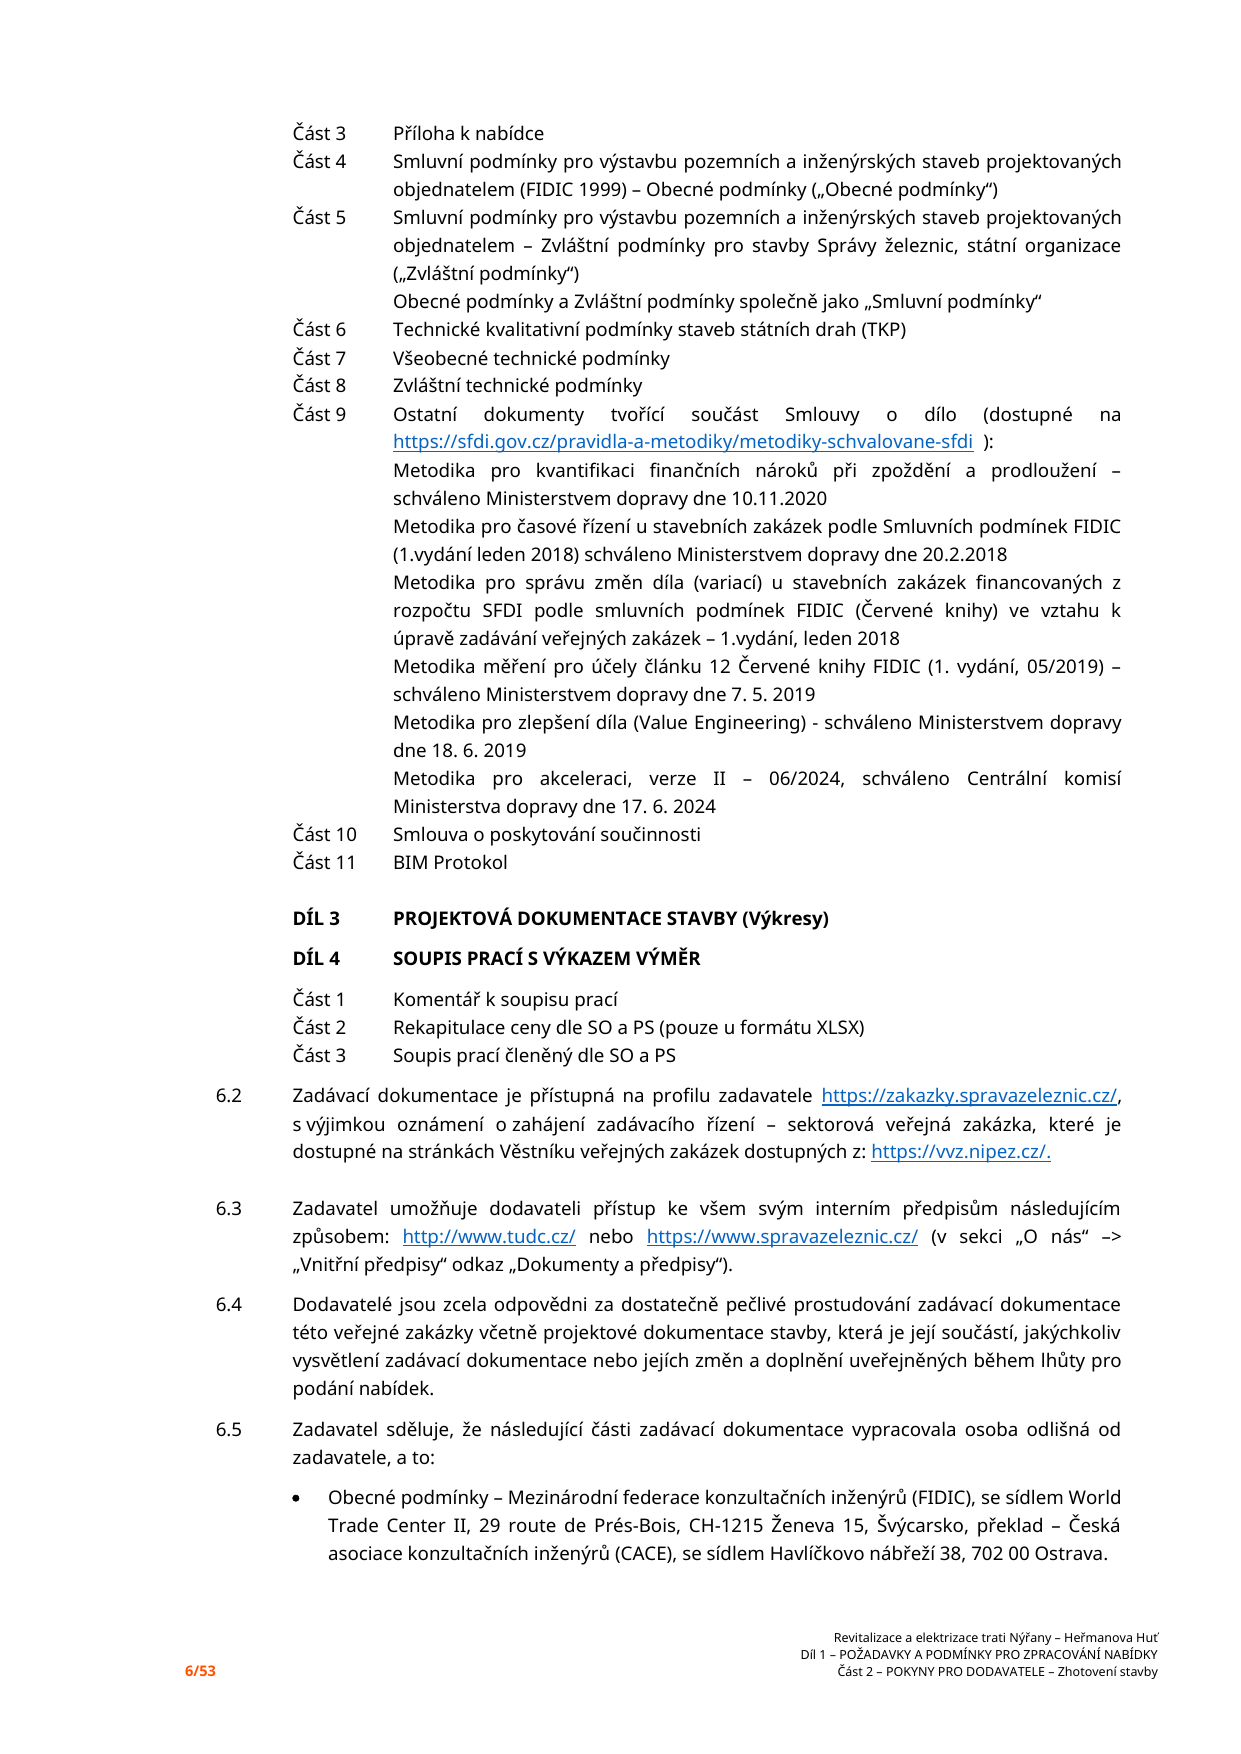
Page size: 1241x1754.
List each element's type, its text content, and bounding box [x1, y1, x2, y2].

text DÍL 4 SOUPIS PRACÍ S VÝKAZEM VÝMĚR [292, 946, 1122, 971]
text Část 11 BIM Protokol [292, 849, 1122, 875]
text Zadavatel umožňuje dodavateli přístup ke všem svým interním předpisům následujícím způsobem: http://www.tudc.cz/ nebo https://www.spravazeleznic.cz/ (v sekci „O nás“ –> „Vnitřní předpisy“ odkaz „Dokumenty a předpisy“). [216, 1195, 1122, 1276]
text Část 5 Smluvní podmínky pro výstavbu pozemních a inženýrských staveb projektovaných objednatelem – Zvláštní podmínky pro stavby Správy železnic, státní organizace („Zvláštní podmínky“) [292, 205, 1122, 286]
text Dodavatelé jsou zcela odpovědni za dostatečně pečlivé prostudování zadávací dokumentace této veřejné zakázky včetně projektové dokumentace stavby, která je její součástí, jakýchkoliv vysvětlení zadávací dokumentace nebo jejích změn a doplnění uveřejněných během lhůty pro podání nabídek. [216, 1291, 1122, 1401]
text Část 2 Rekapitulace ceny dle SO a PS (pouze u formátu XLSX) [292, 1014, 1122, 1040]
text Metodika pro správu změn díla (variací) u stavebních zakázek financovaných z rozpočtu SFDI podle smluvních podmínek FIDIC (Červené knihy) ve vztahu k úpravě zadávání veřejných zakázek – 1.vydání, leden 2018 [292, 569, 1122, 651]
text Část 8 Zvláštní technické podmínky [292, 373, 1122, 398]
text Část 1 Komentář k soupisu prací [292, 986, 1122, 1012]
text Část 3 Soupis prací členěný dle SO a PS [292, 1042, 1122, 1068]
text Obecné podmínky a Zvláštní podmínky společně jako „Smluvní podmínky“ [292, 289, 1122, 314]
text Metodika pro kvantifikaci finančních nároků při zpoždění a prodloužení – schváleno Ministerstvem dopravy dne 10.11.2020 [292, 457, 1122, 510]
text Metodika měření pro účely článku 12 Červené knihy FIDIC (1. vydání, 05/2019) – schváleno Ministerstvem dopravy dne 7. 5. 2019 [292, 653, 1122, 707]
text Část 9 Ostatní dokumenty tvořící součást Smlouvy o dílo (dostupné na https://sfdi.gov.cz/pravidla-a-metodiky/metodiky-schvalovane-sfdi ): [292, 401, 1122, 454]
text Zadavatel sděluje, že následující části zadávací dokumentace vypracovala osoba odlišná od zadavatele, a to: [216, 1416, 1122, 1469]
text Zadávací dokumentace je přístupná na profilu zadavatele https://zakazky.spravazeleznic.cz/, s výjimkou oznámení o zahájení zadávacího řízení – sektorová veřejná zakázka, které je dostupné na stránkách Věstníku veřejných zakázek dostupných z: https://vvz.nipez.cz/. [216, 1083, 1122, 1164]
text Část 4 Smluvní podmínky pro výstavbu pozemních a inženýrských staveb projektovaných objednatelem (FIDIC 1999) – Obecné podmínky („Obecné podmínky“) [292, 149, 1122, 202]
text Metodika pro časové řízení u stavebních zakázek podle Smluvních podmínek FIDIC (1.vydání leden 2018) schváleno Ministerstvem dopravy dne 20.2.2018 [292, 513, 1122, 566]
text Část 3 Příloha k nabídce [292, 121, 1122, 146]
text Část 10 Smlouva o poskytování součinnosti [292, 821, 1122, 847]
text Část 7 Všeobecné technické podmínky [292, 345, 1122, 370]
text Metodika pro akceleraci, verze II – 06/2024, schváleno Centrální komisí Ministerstva dopravy dne 17. 6. 2024 [292, 765, 1122, 819]
text Metodika pro zlepšení díla (Value Engineering) - schváleno Ministerstvem dopravy dne 18. 6. 2019 [292, 709, 1122, 763]
text DÍL 3 PROJEKTOVÁ DOKUMENTACE STAVBY (Výkresy) [292, 905, 1122, 931]
text Obecné podmínky – Mezinárodní federace konzultačních inženýrů (FIDIC), se sídlem World Trade Center II, 29 route de Prés-Bois, CH-1215 Ženeva 15, Švýcarsko, překlad – Česká asociace konzultačních inženýrů (CACE), se sídlem Havlíčkovo nábřeží 38, 702 00 Ostrava. [292, 1484, 1122, 1566]
text Část 6 Technické kvalitativní podmínky staveb státních drah (TKP) [292, 317, 1122, 342]
